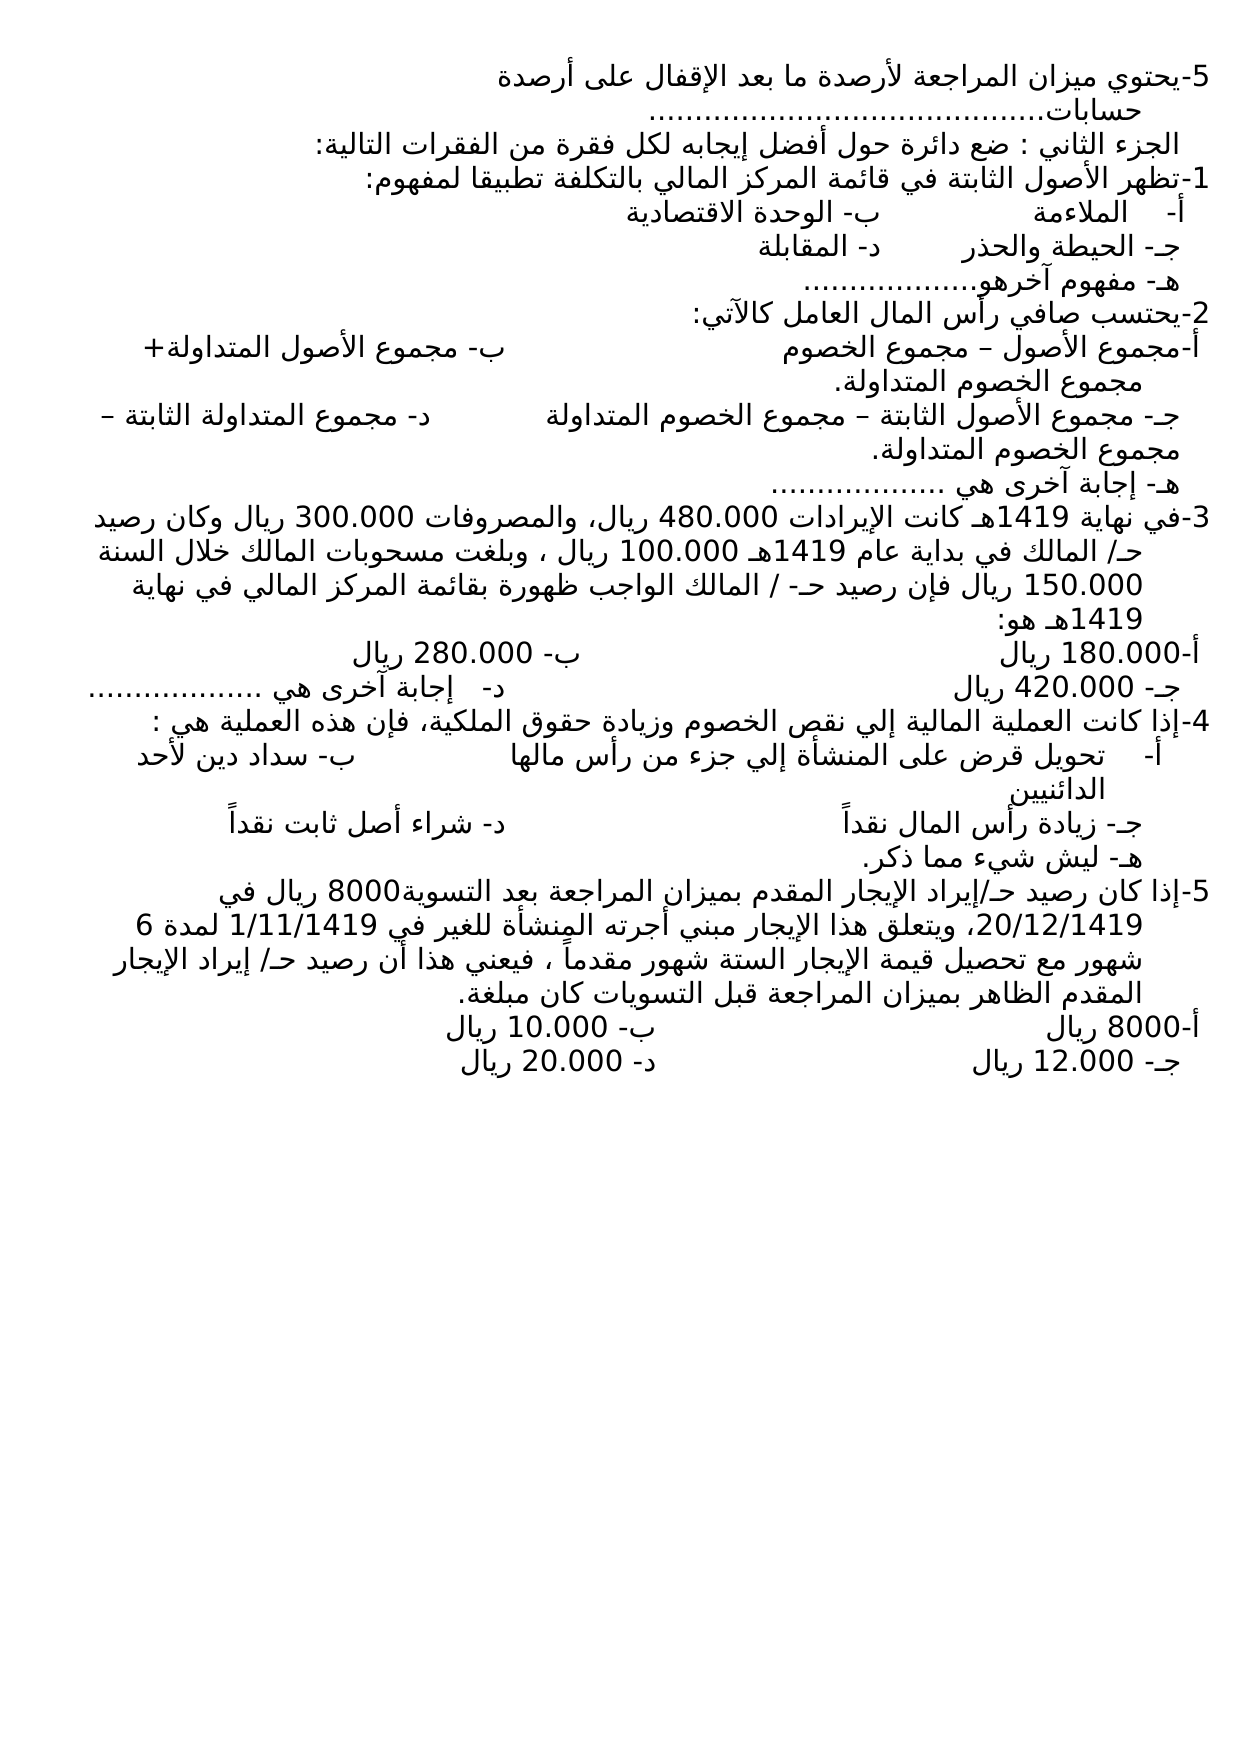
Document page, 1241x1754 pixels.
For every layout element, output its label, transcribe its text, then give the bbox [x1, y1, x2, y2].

list 180.000 ريال ب- 280.000 ريال [59, 636, 1181, 670]
list يحتسب صافي رأس المال العامل كالآتي: [59, 297, 1181, 331]
list هـ- مفهوم آخرهو................... [59, 263, 1181, 297]
text جـ- زيادة رأس المال نقداً د- شراء أصل ثابت نقداً [59, 806, 1144, 840]
list الملاءمة ب- الوحدة الاقتصادية [59, 195, 1166, 229]
text هـ- ليش شيء مما ذكر. [59, 840, 1144, 874]
text جـ- 420.000 ريال د- إجابة آخرى هي ................... [59, 670, 1181, 704]
text الجزء الثاني : ضع دائرة حول أفضل إيجابه لكل فقرة من الفقرات التالية: [59, 127, 1181, 161]
text جـ- 12.000 ريال د- 20.000 ريال [59, 1044, 1181, 1078]
list هـ- إجابة آخرى هي ................... [59, 467, 1181, 501]
list في نهاية 1419هـ كانت الإيرادات 480.000 ريال، والمصروفات 300.000 ريال وكان رصيد حـ/ المالك في بداية عام 1419هـ 100.000 ريال ، وبلغت مسحوبات المالك خلال السنة 150.000 ريال فإن رصيد حـ- / المالك الواجب ظهورة بقائمة المركز المالي في نهاية 1419هـ هو: [59, 501, 1181, 636]
list تحويل قرض على المنشأة إلي جزء من رأس مالها ب- سداد دين لأحد الدائنيين [59, 738, 1144, 806]
list جـ- مجموع الأصول الثابتة – مجموع الخصوم المتداولة د- مجموع المتداولة الثابتة – مجموع الخصوم المتداولة. [59, 399, 1181, 467]
list إذا كانت العملية المالية إلي نقص الخصوم وزيادة حقوق الملكية، فإن هذه العملية هي : [59, 704, 1181, 738]
list إذا كان رصيد حـ/إيراد الإيجار المقدم بميزان المراجعة بعد التسوية8000 ريال في 20/12/1419، ويتعلق هذا الإيجار مبني أجرته المنشأة للغير في 1/11/1419 لمدة 6 شهور مع تحصيل قيمة الإيجار الستة شهور مقدماً ، فيعني هذا أن رصيد حـ/ إيراد الإيجار المقدم الظاهر بميزان المراجعة قبل التسويات كان مبلغة. [59, 874, 1181, 1010]
list جـ- الحيطة والحذر د- المقابلة [59, 229, 1181, 263]
list 8000 ريال ب- 10.000 ريال [59, 1010, 1181, 1044]
list تظهر الأصول الثابتة في قائمة المركز المالي بالتكلفة تطبيقا لمفهوم: [59, 161, 1181, 195]
list يحتوي ميزان المراجعة لأرصدة ما بعد الإقفال على أرصدة حسابات........................................... [59, 59, 1181, 127]
list مجموع الأصول – مجموع الخصوم ب- مجموع الأصول المتداولة+ مجموع الخصوم المتداولة. [59, 331, 1181, 399]
